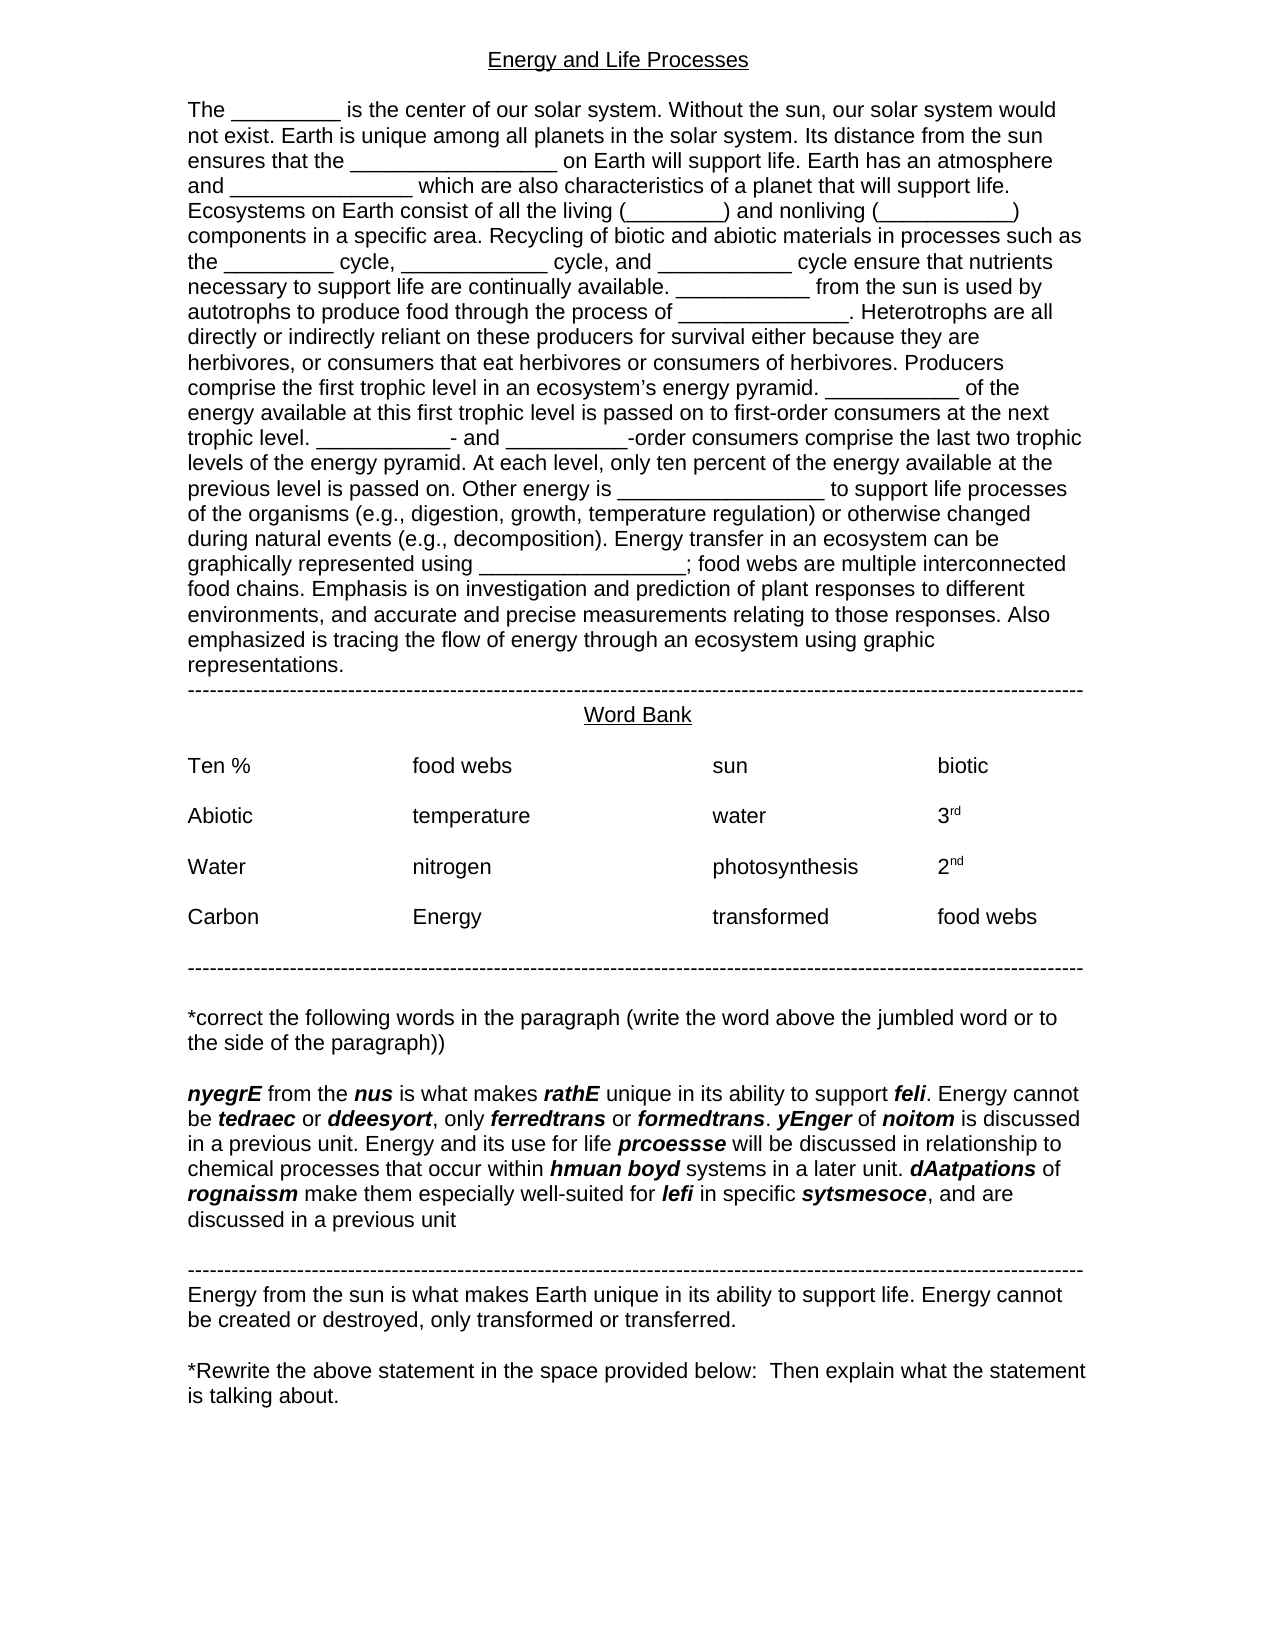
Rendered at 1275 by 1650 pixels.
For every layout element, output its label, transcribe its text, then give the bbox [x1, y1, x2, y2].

text The _________ is the center of our solar system. Without the sun, our solar system would not exist. Earth is unique among all planets in the solar system. Its distance from the sun ensures that the _________________ on Earth will support life. Earth has an atmosphere and _______________ which are also characteristics of a planet that will support life. Ecosystems on Earth consist of all the living (________) and nonliving (___________) components in a specific area. Recycling of biotic and abiotic materials in processes such as the _________ cycle, ____________ cycle, and ___________ cycle ensure that nutrients necessary to support life are continually available. ___________ from the sun is used by autotrophs to produce food through the process of ______________. Heterotrophs are all directly or indirectly reliant on these producers for survival either because they are herbivores, or consumers that eat herbivores or consumers of herbivores. Producers comprise the first trophic level in an ecosystem’s energy pyramid. ___________ of the energy available at this first trophic level is passed on to first-order consumers at the next trophic level. ___________- and __________-order consumers comprise the last two trophic levels of the energy pyramid. At each level, only ten percent of the energy available at the previous level is passed on. Other energy is _________________ to support life processes of the organisms (e.g., digestion, growth, temperature regulation) or otherwise changed during natural events (e.g., decomposition). Energy transfer in an ecosystem can be graphically represented using _________________; food webs are multiple interconnected food chains. Emphasis is on investigation and prediction of plant responses to different environments, and accurate and precise measurements relating to those responses. Also emphasized is tracing the flow of energy through an ecosystem using graphic representations. [187, 97, 1087, 677]
text nyegrE from the nus is what makes rathE unique in its ability to support feli. Energy cannot be tedraec or ddeesyort, only ferredtrans or formedtrans. yEnger of noitom is discussed in a previous unit. Energy and its use for life prcoessse will be discussed in relationship to chemical processes that occur within hmuan boyd systems in a later unit. dAatpations of rognaissm make them especially well-suited for lefi in specific sytsmesoce, and are discussed in a previous unit [187, 1080, 1087, 1232]
text Water nitrogen photosynthesis 2nd [187, 853, 1087, 879]
text Word Bank [187, 702, 1087, 727]
text Energy and Life Processes [412, 47, 1087, 72]
text *Rewrite the above statement in the space provided below: Then explain what the statement is talking about. [187, 1358, 1087, 1408]
text *correct the following words in the paragraph (write the word above the jumbled word or to the side of the paragraph)) [187, 1005, 1087, 1055]
text Ten % food webs sun biotic [187, 753, 1087, 778]
text Carbon Energy transformed food webs [187, 904, 1087, 929]
text Energy from the sun is what makes Earth unique in its ability to support life. Energy cannot be created or destroyed, only transformed or transferred. [187, 1282, 1087, 1332]
text --------------------------------------------------------------------------------------------------------------------------- [187, 954, 1087, 979]
text --------------------------------------------------------------------------------------------------------------------------- [187, 1257, 1087, 1282]
text Abiotic temperature water 3rd [187, 803, 1087, 828]
text --------------------------------------------------------------------------------------------------------------------------- [187, 677, 1087, 702]
